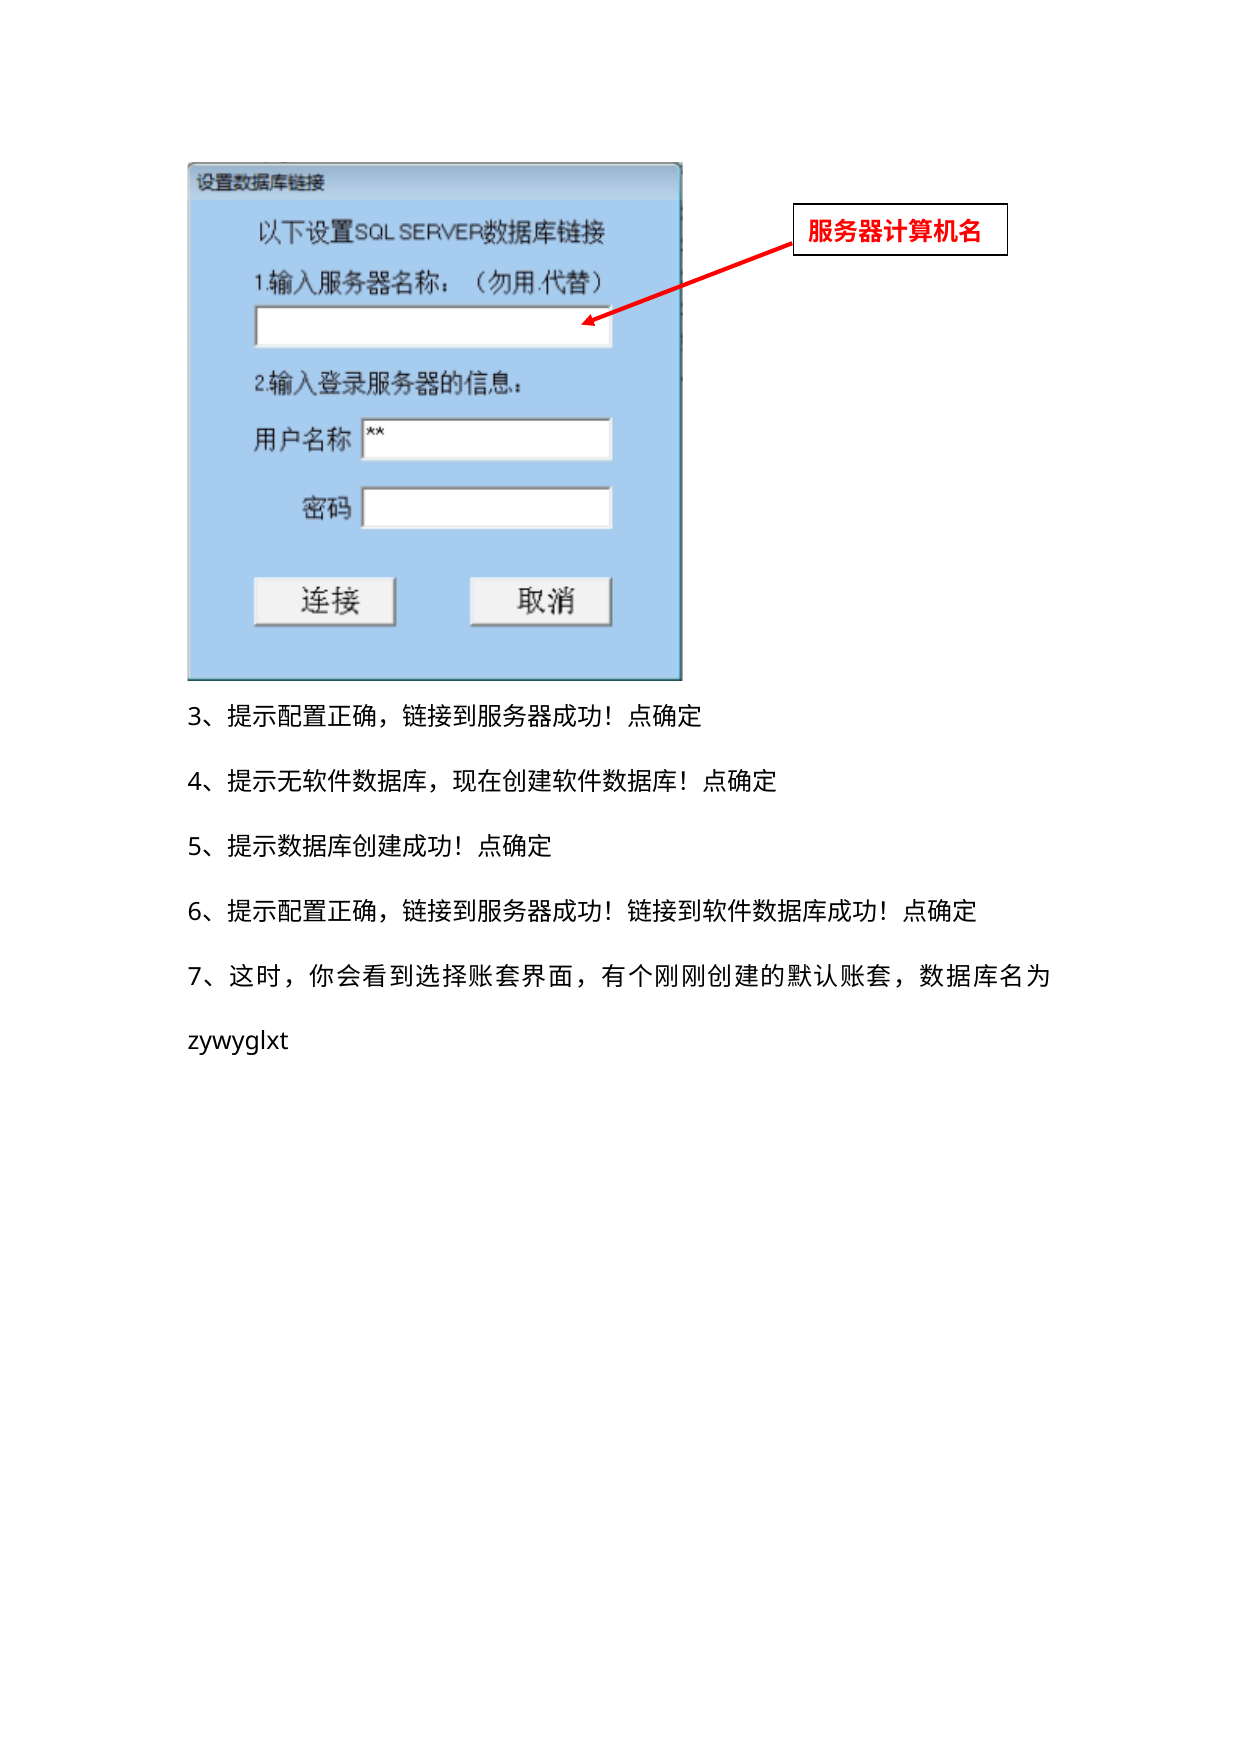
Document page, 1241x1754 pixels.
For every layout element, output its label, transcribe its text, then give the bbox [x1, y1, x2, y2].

text 5、提示数据库创建成功！点确定 [187, 812, 1053, 877]
text 7、这时，你会看到选择账套界面，有个刚刚创建的默认账套，数据库名为zywyglxt [187, 942, 1053, 1072]
text 6、提示配置正确，链接到服务器成功！链接到软件数据库成功！点确定 [187, 877, 1053, 942]
text 3、提示配置正确，链接到服务器成功！点确定 [187, 682, 1053, 747]
picture [187, 162, 683, 681]
text 4、提示无软件数据库，现在创建软件数据库！点确定 [187, 747, 1053, 812]
